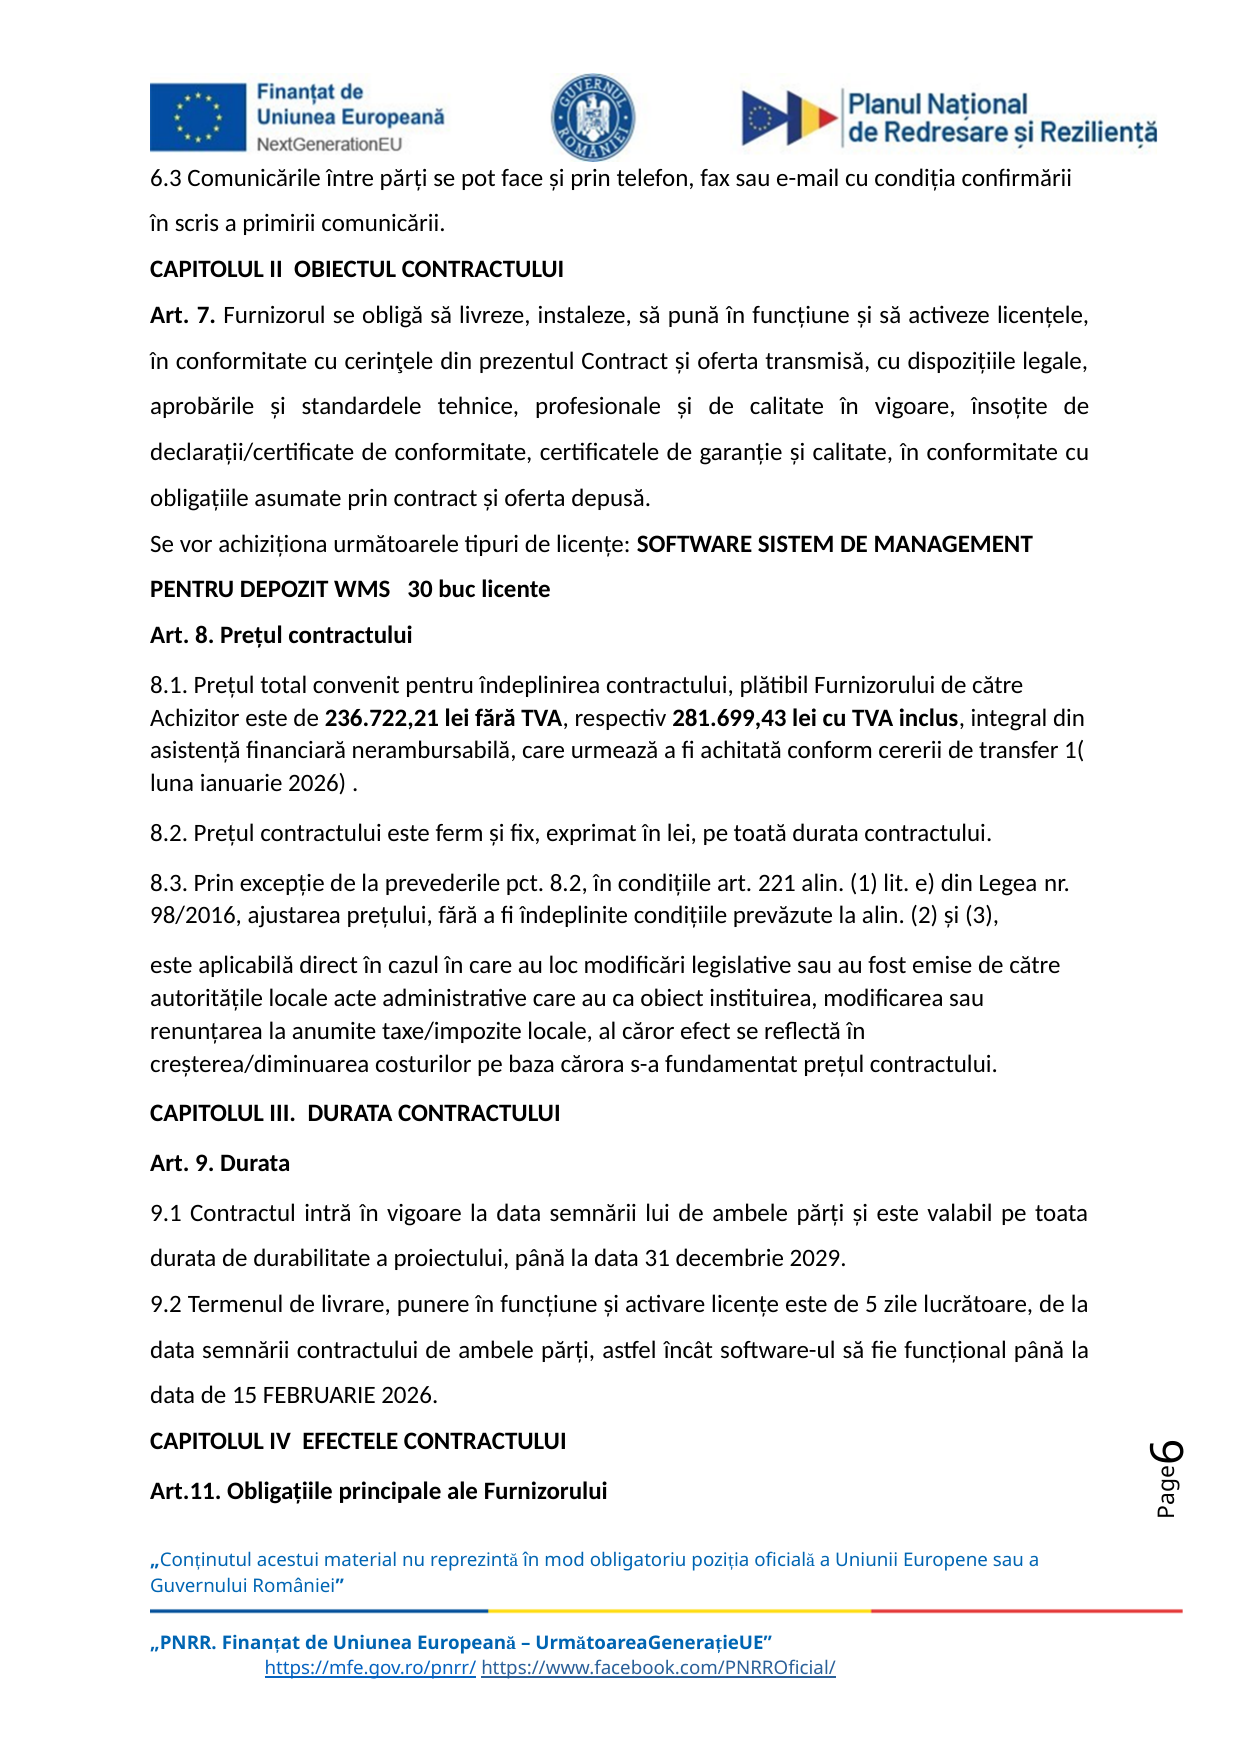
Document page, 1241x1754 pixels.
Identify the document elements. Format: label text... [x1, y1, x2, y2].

text este aplicabilă direct în cazul în care au loc modificări legislative sau au fost emise de către autoritățile locale acte administrative care au ca obiect instituirea, modificarea sau renunțarea la anumite taxe/impozite locale, al căror efect se reflectă în creșterea/diminuarea costurilor pe baza cărora s-a fundamentat prețul contractului. [150, 949, 1090, 1078]
text Art. 9. Durata [150, 1147, 1090, 1178]
text 8.1. Prețul total convenit pentru îndeplinirea contractului, plătibil Furnizorului de către Achizitor este de 236.722,21 lei fără TVA, respectiv 281.699,43 lei cu TVA inclus, integral din asistență financiară nerambursabilă, care urmează a fi achitată conform cererii de transfer 1( luna ianuarie 2026) . [150, 669, 1090, 798]
text 9.1 Contractul intră în vigoare la data semnării lui de ambele părți și este valabil pe toata durata de durabilitate a proiectului, până la data 31 decembrie 2029. [150, 1197, 1090, 1273]
text 6.3 Comunicările între părți se pot face și prin telefon, fax sau e-mail cu condiția confirmării în scris a primirii comunicării. CAPITOLUL II OBIECTUL CONTRACTULUI [150, 162, 1090, 284]
text CAPITOLUL III. DURATA CONTRACTULUI [150, 1097, 1090, 1128]
text CAPITOLUL IV EFECTELE CONTRACTULUI [150, 1425, 1090, 1456]
text 9.2 Termenul de livrare, punere în funcțiune și activare licențe este de 5 zile lucrătoare, de la data semnării contractului de ambele părți, astfel încât software-ul să fie funcțional până la data de 15 FEBRUARIE 2026. [150, 1288, 1090, 1410]
text 8.2. Prețul contractului este ferm și fix, exprimat în lei, pe toată durata contractului. [150, 817, 1090, 848]
text Se vor achiziționa următoarele tipuri de licențe: SOFTWARE SISTEM DE MANAGEMENT PENTRU DEPOZIT WMS 30 buc licente [150, 528, 1090, 604]
picture [150, 73, 1158, 162]
text Art. 7. Furnizorul se obligă să livreze, instaleze, să pună în funcțiune și să activeze licențele, în conformitate cu cerinţele din prezentul Contract și oferta transmisă, cu dispozițiile legale, aprobările și standardele tehnice, profesionale și de calitate în vigoare, însoțite de declarații/certificate de conformitate, certificatele de garanție și calitate, în conformitate cu obligațiile asumate prin contract și oferta depusă. [150, 299, 1090, 512]
text 8.3. Prin excepție de la prevederile pct. 8.2, în condițiile art. 221 alin. (1) lit. e) din Legea nr. 98/2016, ajustarea prețului, fără a fi îndeplinite condițiile prevăzute la alin. (2) și (3), [150, 867, 1090, 930]
picture [150, 1597, 1183, 1624]
text Art. 8. Prețul contractului [150, 619, 1090, 650]
text Art.11. Obligațiile principale ale Furnizorului [150, 1475, 1090, 1505]
